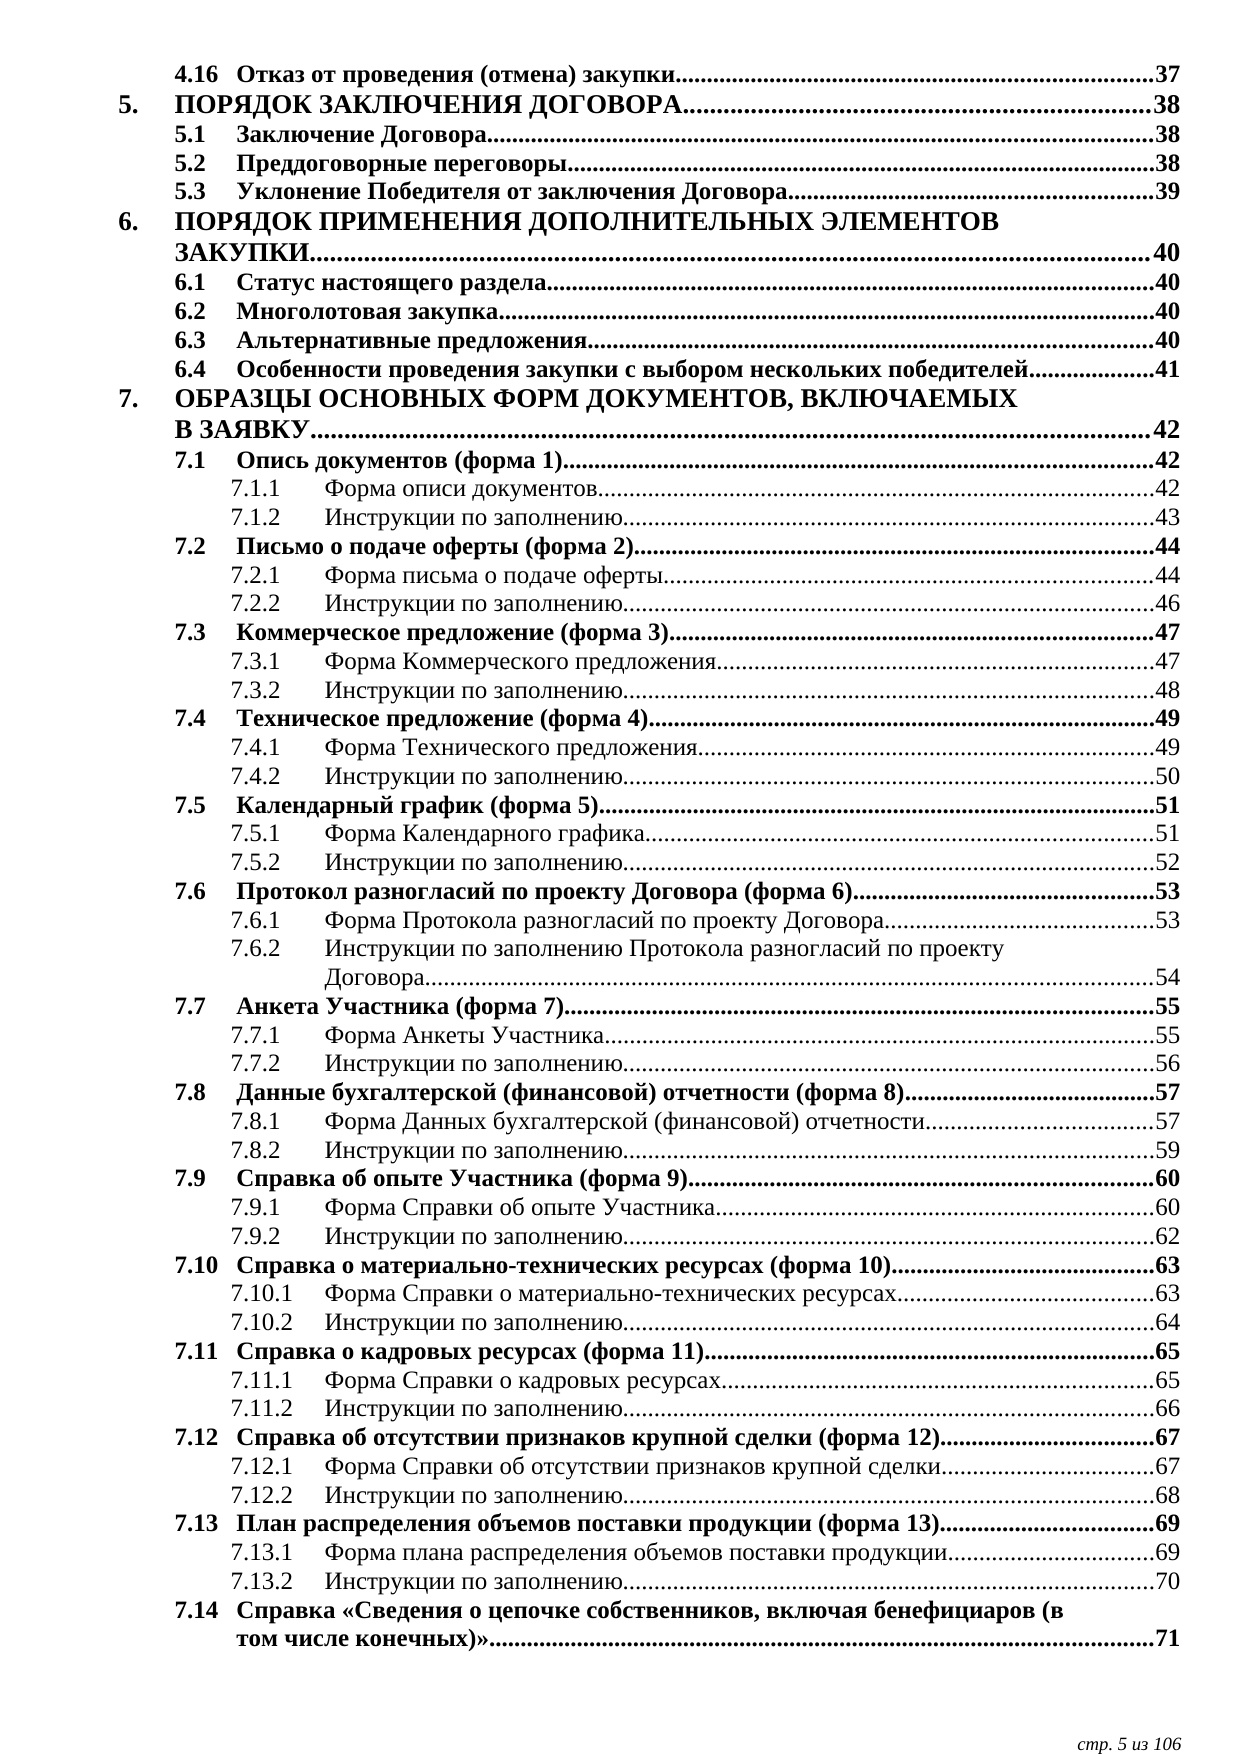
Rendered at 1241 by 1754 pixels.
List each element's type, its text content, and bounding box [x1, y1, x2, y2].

text 7.9.1 Форма Справки об опыте Участника 60 [230, 1192, 1063, 1221]
text 7.4 Техническое предложение (форма 4) 49 [174, 703, 1093, 732]
text 7.8.2 Инструкции по заполнению 59 [230, 1135, 1063, 1163]
text 7.13.1 Форма плана распределения объемов поставки продукции 69 [230, 1537, 1063, 1566]
text 7.3 Коммерческое предложение (форма 3) 47 [174, 617, 1093, 646]
text 7.5 Календарный график (форма 5) 51 [174, 790, 1093, 818]
text 5.3 Уклонение Победителя от заключения Договора 39 [174, 176, 1093, 205]
text 7.10 Справка о материально-технических ресурсах (форма 10) 63 [174, 1250, 1093, 1278]
text 7.13 План распределения объемов поставки продукции (форма 13) 69 [174, 1508, 1093, 1537]
text 7.5.2 Инструкции по заполнению 52 [230, 847, 1063, 876]
text 7.6 Протокол разногласий по проекту Договора (форма 6) 53 [174, 876, 1093, 905]
text 7.4.1 Форма Технического предложения 49 [230, 732, 1063, 761]
text 7.6.1 Форма Протокола разногласий по проекту Договора 53 [230, 905, 1063, 933]
text 7.7 Анкета Участника (форма 7) 55 [174, 991, 1093, 1020]
text 7.4.2 Инструкции по заполнению 50 [230, 761, 1063, 790]
text 7.8.1 Форма Данных бухгалтерской (финансовой) отчетности 57 [230, 1106, 1063, 1135]
text 7.9.2 Инструкции по заполнению 62 [230, 1221, 1063, 1250]
text 4.16 Отказ от проведения (отмена) закупки 37 [174, 59, 1093, 88]
text 7.3.1 Форма Коммерческого предложения 47 [230, 646, 1063, 675]
text 7.12 Справка об отсутствии признаков крупной сделки (форма 12) 67 [174, 1422, 1093, 1451]
text 7.7.2 Инструкции по заполнению 56 [230, 1048, 1063, 1077]
text 7.8 Данные бухгалтерской (финансовой) отчетности (форма 8) 57 [174, 1077, 1093, 1106]
text 5.1 Заключение Договора 38 [174, 119, 1093, 148]
text 6.4 Особенности проведения закупки с выбором нескольких победителей 41 [174, 354, 1093, 382]
text 6.2 Многолотовая закупка 40 [174, 296, 1093, 325]
text 7.1.2 Инструкции по заполнению 43 [230, 502, 1063, 531]
text 7.13.2 Инструкции по заполнению 70 [230, 1566, 1063, 1595]
text 7.11 Справка о кадровых ресурсах (форма 11) 65 [174, 1336, 1093, 1365]
text 7. ОБРАЗЦЫ ОСНОВНЫХ ФОРМ ДОКУМЕНТОВ, ВКЛЮЧАЕМЫХ В ЗАЯВКУ 42 [118, 382, 1063, 445]
text 7.10.2 Инструкции по заполнению 64 [230, 1307, 1063, 1336]
text 7.3.2 Инструкции по заполнению 48 [230, 675, 1063, 703]
text 7.1.1 Форма описи документов 42 [230, 473, 1063, 502]
text 7.14 Справка «Сведения о цепочке собственников, включая бенефициаров (в том числе конечных)» 71 [174, 1595, 1093, 1652]
text 7.12.1 Форма Справки об отсутствии признаков крупной сделки 67 [230, 1451, 1063, 1480]
text 7.12.2 Инструкции по заполнению 68 [230, 1480, 1063, 1508]
text 7.6.2 Инструкции по заполнению Протокола разногласий по проекту Договора 54 [230, 933, 1063, 991]
text 5.2 Преддоговорные переговоры 38 [174, 148, 1093, 176]
text 6.3 Альтернативные предложения 40 [174, 325, 1093, 354]
text 6. ПОРЯДОК ПРИМЕНЕНИЯ ДОПОЛНИТЕЛЬНЫХ ЭЛЕМЕНТОВ ЗАКУПКИ 40 [118, 205, 1063, 267]
text 7.11.1 Форма Справки о кадровых ресурсах 65 [230, 1365, 1063, 1393]
text 7.9 Справка об опыте Участника (форма 9) 60 [174, 1163, 1093, 1192]
text 7.2.1 Форма письма о подаче оферты 44 [230, 560, 1063, 588]
text 7.7.1 Форма Анкеты Участника 55 [230, 1020, 1063, 1048]
text 7.1 Опись документов (форма 1) 42 [174, 445, 1093, 473]
text 7.2 Письмо о подаче оферты (форма 2) 44 [174, 531, 1093, 560]
text 5. ПОРЯДОК ЗАКЛЮЧЕНИЯ ДОГОВОРА 38 [118, 88, 1063, 119]
text 7.5.1 Форма Календарного графика 51 [230, 818, 1063, 847]
text 6.1 Статус настоящего раздела 40 [174, 267, 1093, 296]
text 7.10.1 Форма Справки о материально-технических ресурсах 63 [230, 1278, 1063, 1307]
text 7.2.2 Инструкции по заполнению 46 [230, 588, 1063, 617]
text 7.11.2 Инструкции по заполнению 66 [230, 1393, 1063, 1422]
